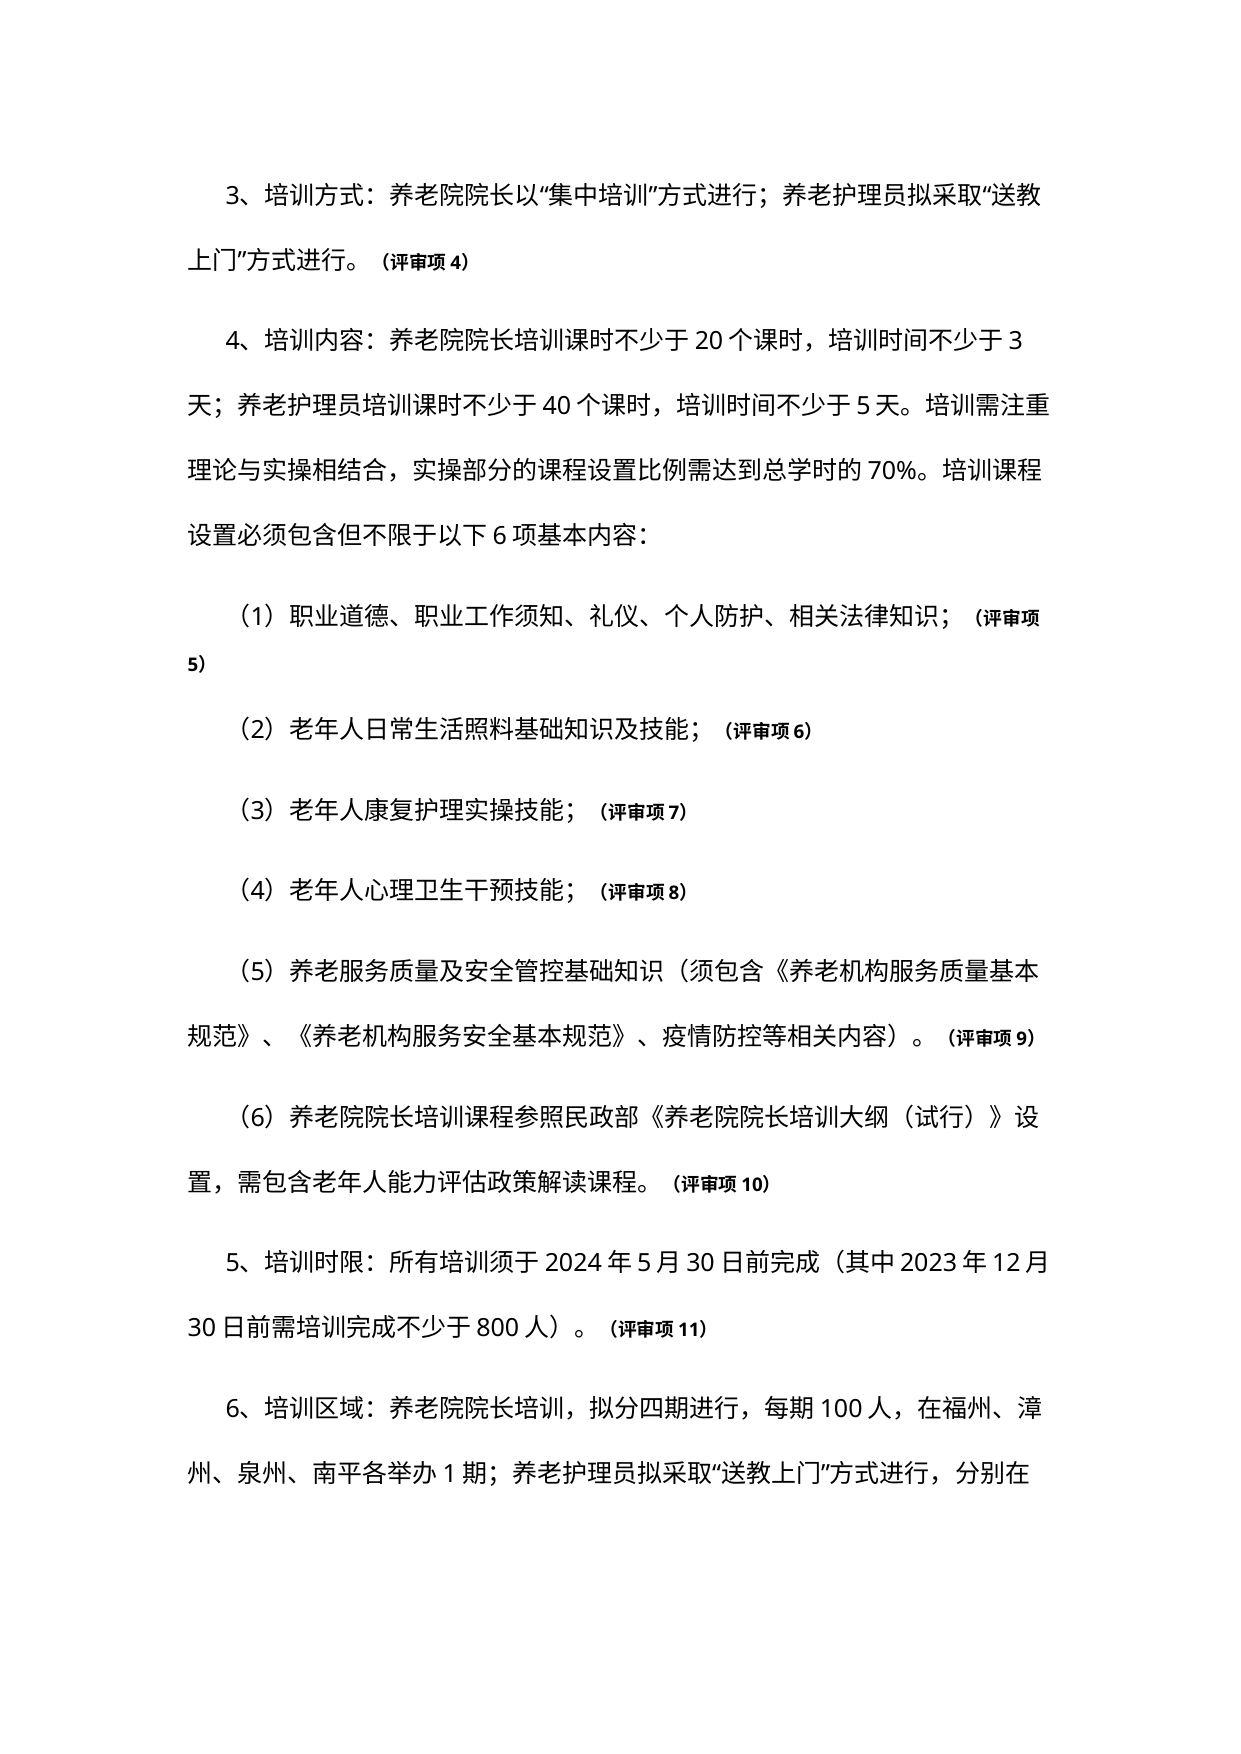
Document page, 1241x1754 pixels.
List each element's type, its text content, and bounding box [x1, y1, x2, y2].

text （2）老年人日常生活照料基础知识及技能；（评审项6） [187, 696, 1053, 761]
text 5、培训时限：所有培训须于2024年5月30日前完成（其中2023年12月30日前需培训完成不少于800人）。（评审项11） [187, 1229, 1053, 1359]
text 3、培训方式：养老院院长以“集中培训”方式进行；养老护理员拟采取“送教上门”方式进行。（评审项4） [187, 162, 1053, 292]
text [187, 1375, 1053, 1505]
text 4、培训内容：养老院院长培训课时不少于20个课时，培训时间不少于3天；养老护理员培训课时不少于40个课时，培训时间不少于5天。培训需注重理论与实操相结合，实操部分的课程设置比例需达到总学时的70%。培训课程设置必须包含但不限于以下6项基本内容： [187, 308, 1053, 568]
text （3）老年人康复护理实操技能；（评审项7） [187, 777, 1053, 842]
text （6）养老院院长培训课程参照民政部《养老院院长培训大纲（试行）》设置，需包含老年人能力评估政策解读课程。（评审项10） [187, 1084, 1053, 1214]
text （5）养老服务质量及安全管控基础知识（须包含《养老机构服务质量基本规范》、《养老机构服务安全基本规范》、疫情防控等相关内容）。（评审项9） [187, 938, 1053, 1068]
text （4）老年人心理卫生干预技能；（评审项8） [187, 858, 1053, 923]
text （1）职业道德、职业工作须知、礼仪、个人防护、相关法律知识；（评审项5） [187, 583, 1053, 681]
